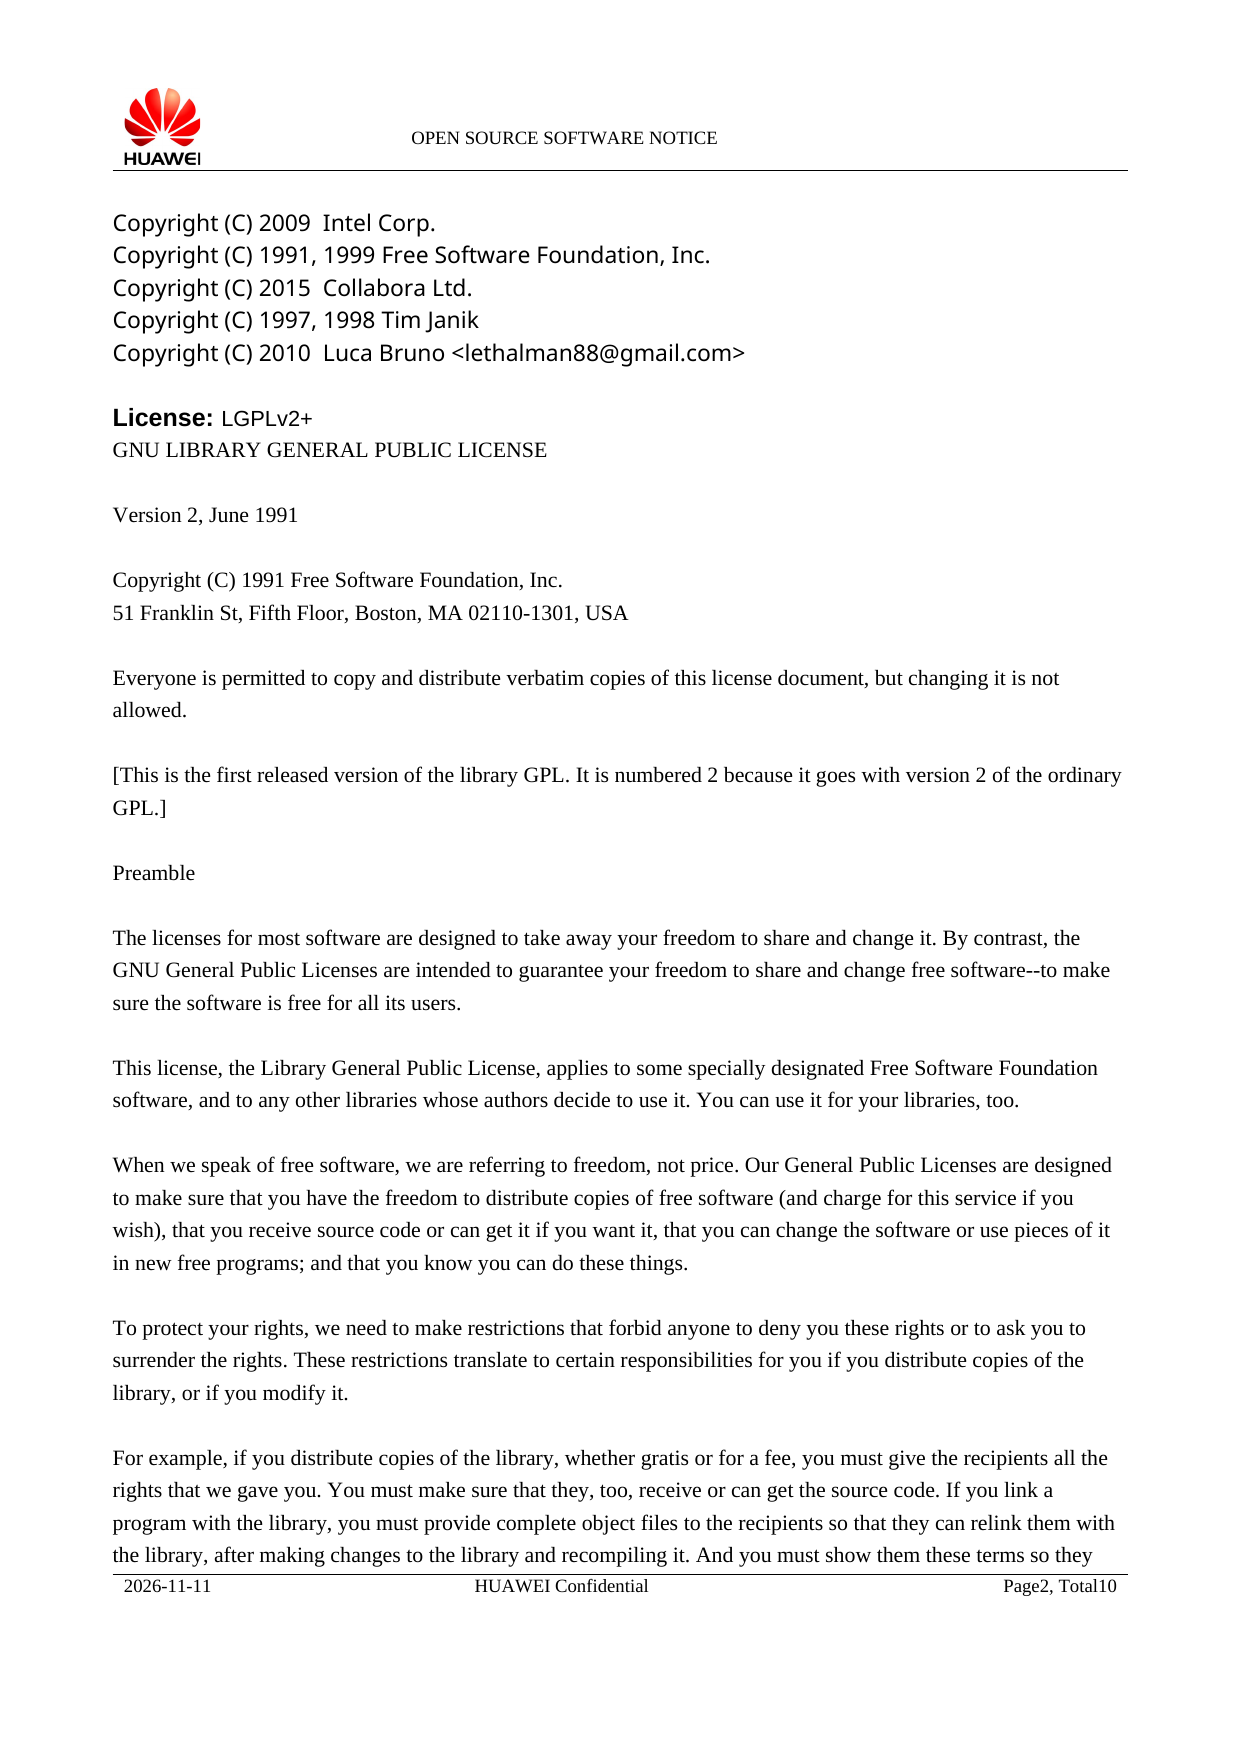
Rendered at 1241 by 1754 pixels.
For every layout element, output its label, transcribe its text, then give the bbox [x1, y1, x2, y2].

picture [124, 88, 201, 165]
text License: LGPLv2+ [112, 401, 1128, 434]
